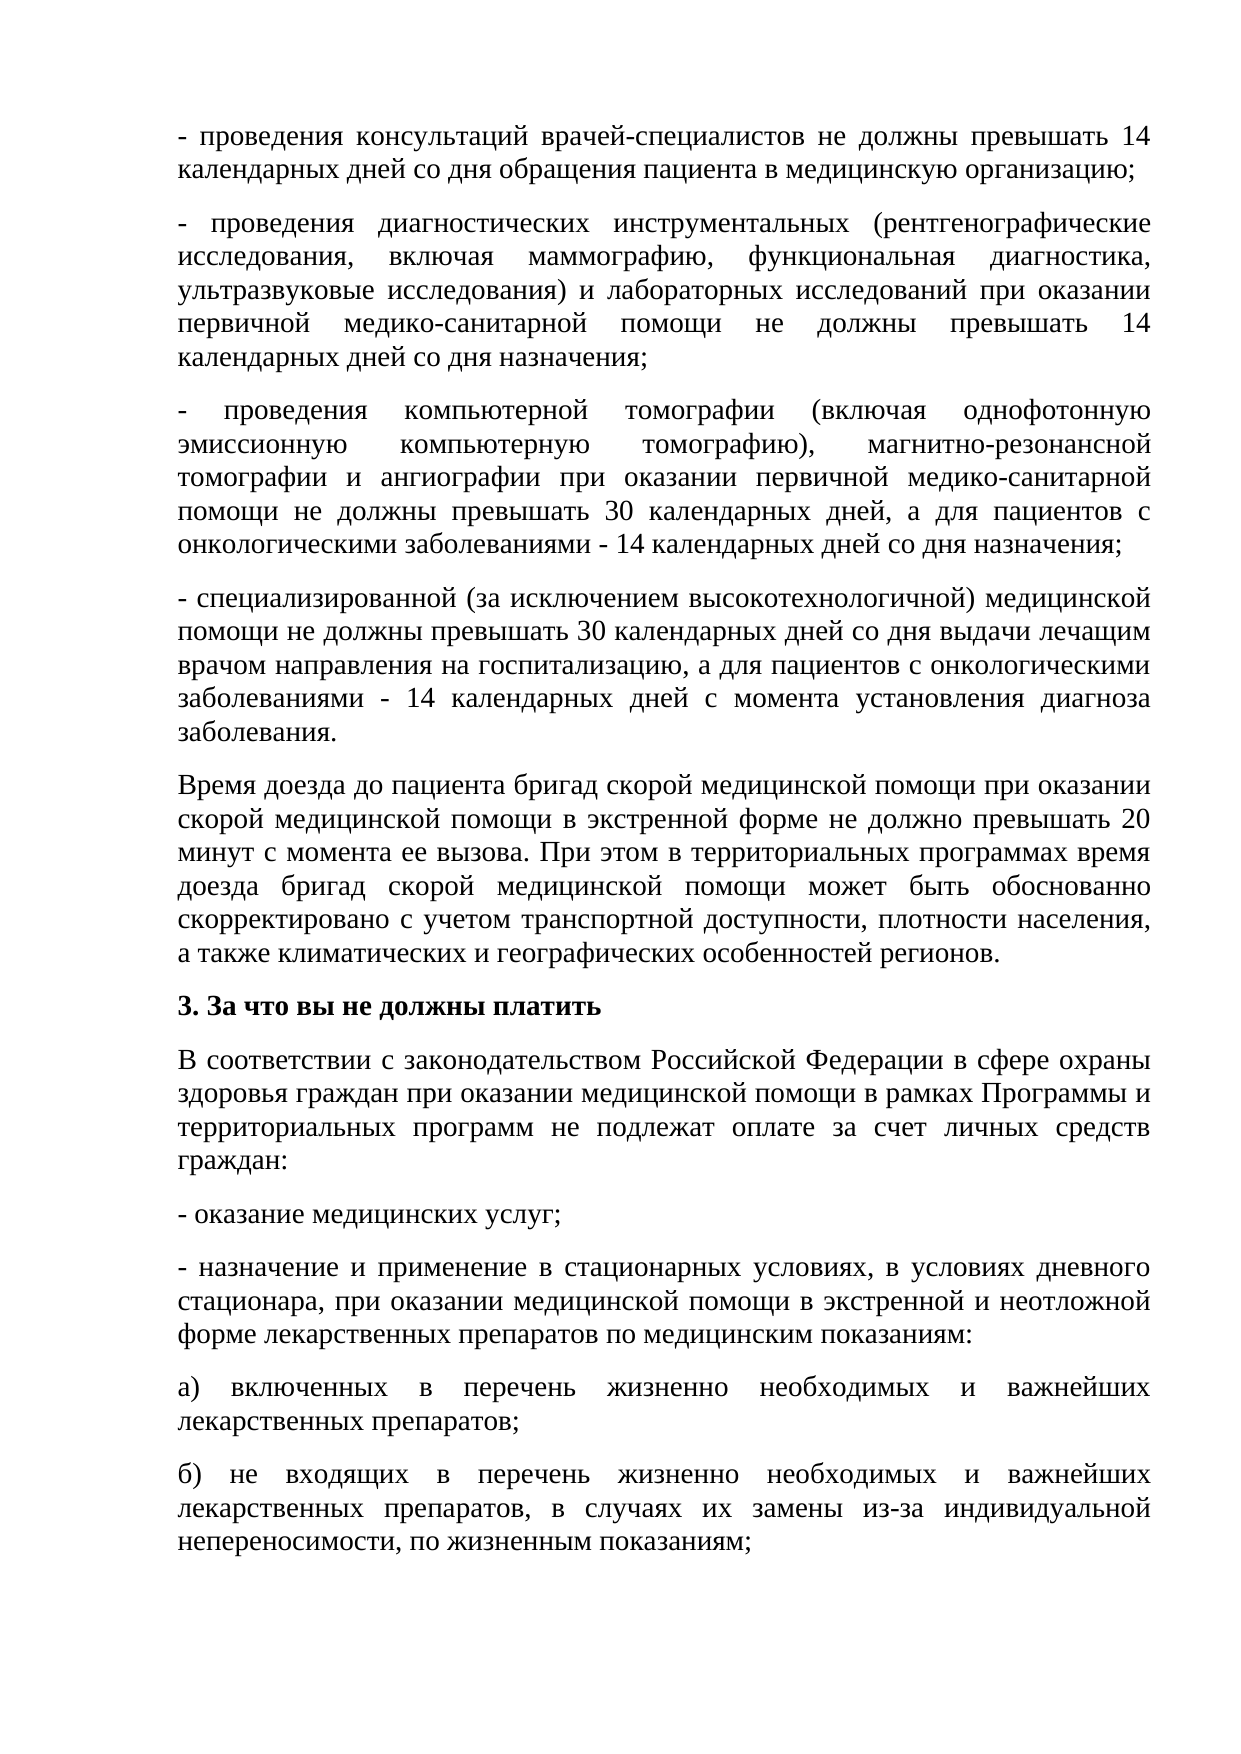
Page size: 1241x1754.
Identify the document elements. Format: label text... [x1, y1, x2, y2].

text - оказание медицинских услуг; [177, 1196, 1152, 1229]
text В соответствии с законодательством Российской Федерации в сфере охраны здоровья граждан при оказании медицинской помощи в рамках Программы и территориальных программ не подлежат оплате за счет личных средств граждан: [177, 1042, 1152, 1176]
text 3. За что вы не должны платить [177, 988, 1152, 1022]
text - проведения компьютерной томографии (включая однофотонную эмиссионную компьютерную томографию), магнитно-резонансной томографии и ангиографии при оказании первичной медико-санитарной помощи не должны превышать 30 календарных дней, а для пациентов с онкологическими заболеваниями - 14 календарных дней со дня назначения; [177, 392, 1152, 560]
text - специализированной (за исключением высокотехнологичной) медицинской помощи не должны превышать 30 календарных дней со дня выдачи лечащим врачом направления на госпитализацию, а для пациентов с онкологическими заболеваниями - 14 календарных дней с момента установления диагноза заболевания. [177, 580, 1152, 748]
text - проведения консультаций врачей-специалистов не должны превышать 14 календарных дней со дня обращения пациента в медицинскую организацию; [177, 118, 1152, 185]
text - проведения диагностических инструментальных (рентгенографические исследования, включая маммографию, функциональная диагностика, ультразвуковые исследования) и лабораторных исследований при оказании первичной медико-санитарной помощи не должны превышать 14 календарных дней со дня назначения; [177, 205, 1152, 373]
text б) не входящих в перечень жизненно необходимых и важнейших лекарственных препаратов, в случаях их замены из-за индивидуальной непереносимости, по жизненным показаниям; [177, 1456, 1152, 1557]
text Время доезда до пациента бригад скорой медицинской помощи при оказании скорой медицинской помощи в экстренной форме не должно превышать 20 минут с момента ее вызова. При этом в территориальных программах время доезда бригад скорой медицинской помощи может быть обоснованно скорректировано с учетом транспортной доступности, плотности населения, а также климатических и географических особенностей регионов. [177, 767, 1152, 969]
text - назначение и применение в стационарных условиях, в условиях дневного стационара, при оказании медицинской помощи в экстренной и неотложной форме лекарственных препаратов по медицинским показаниям: [177, 1249, 1152, 1350]
text а) включенных в перечень жизненно необходимых и важнейших лекарственных препаратов; [177, 1369, 1152, 1437]
